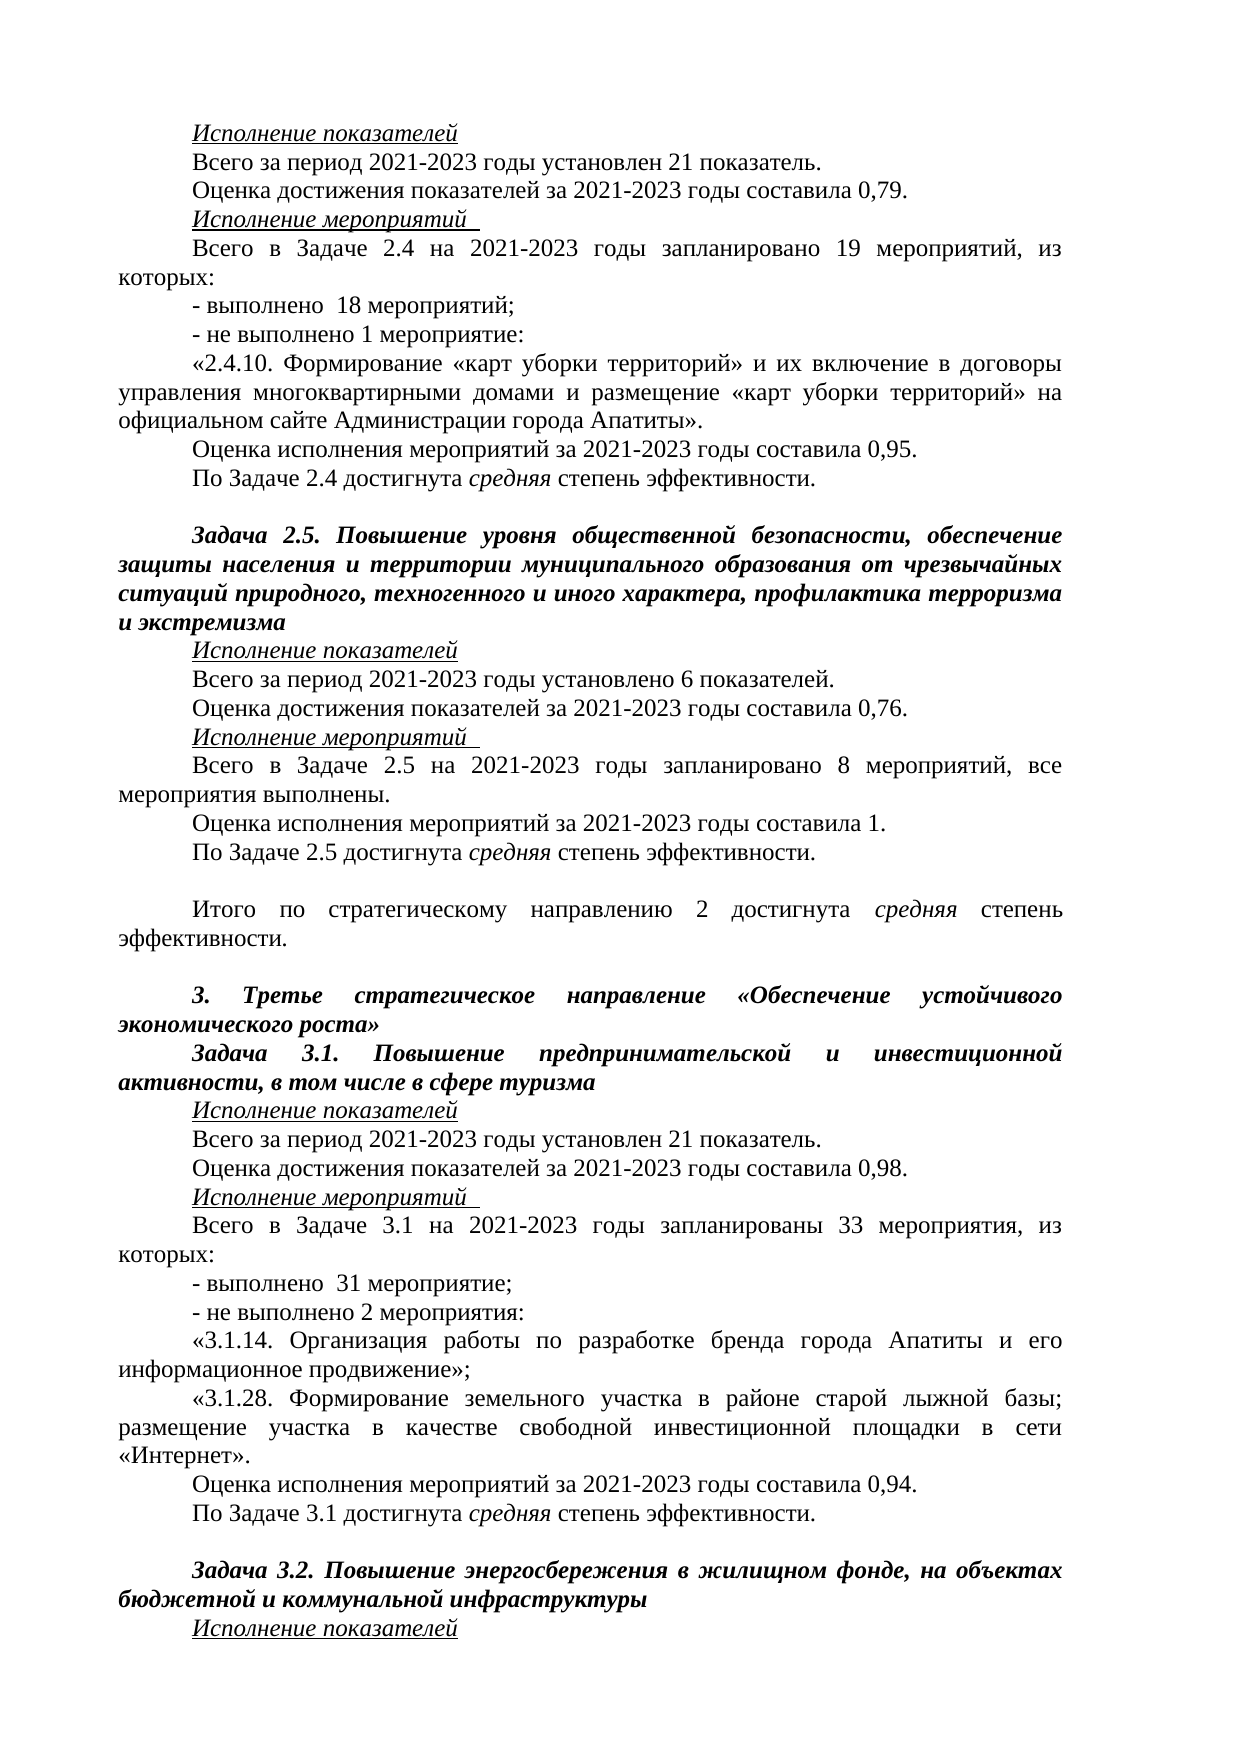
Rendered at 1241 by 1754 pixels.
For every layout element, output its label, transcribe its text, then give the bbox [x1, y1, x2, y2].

title Всего за период 2021-2023 годы установлено 6 показателей. [118, 664, 1063, 693]
title Исполнение мероприятий [118, 204, 1063, 233]
title Задача 3.1. Повышение предпринимательской и инвестиционной активности, в том числе в сфере туризма [118, 1038, 1063, 1096]
title - выполнено 31 мероприятие; [118, 1268, 1063, 1297]
title Исполнение показателей [118, 1613, 1063, 1642]
title Исполнение показателей [118, 1096, 1063, 1124]
text Задача 2.5. Повышение уровня общественной безопасности, обеспечение защиты населения и территории муниципального образования от чрезвычайных ситуаций природного, техногенного и иного характера, профилактика терроризма и экстремизма [118, 521, 1063, 636]
title Всего в Задаче 3.1 на 2021-2023 годы запланированы 33 мероприятия, из которых: [118, 1211, 1063, 1268]
title Исполнение показателей [118, 118, 1063, 147]
title - не выполнено 2 мероприятия: [118, 1297, 1063, 1326]
title Задача 3.2. Повышение энергосбережения в жилищном фонде, на объектах бюджетной и коммунальной инфраструктуры [118, 1556, 1063, 1613]
title По Задаче 2.5 достигнута средняя степень эффективности. [118, 837, 1063, 866]
title Всего в Задаче 2.5 на 2021-2023 годы запланировано 8 мероприятий, все мероприятия выполнены. [118, 751, 1063, 808]
title Всего в Задаче 2.4 на 2021-2023 годы запланировано 19 мероприятий, из которых: [118, 233, 1063, 291]
title Оценка достижения показателей за 2021-2023 годы составила 0,76. [118, 693, 1063, 722]
title 3. Третье стратегическое направление «Обеспечение устойчивого экономического роста» [118, 981, 1063, 1038]
text Исполнение показателей [118, 636, 1063, 664]
title Оценка достижения показателей за 2021-2023 годы составила 0,79. [118, 176, 1063, 204]
title Исполнение мероприятий [118, 722, 1063, 751]
title «3.1.28. Формирование земельного участка в районе старой лыжной базы; размещение участка в качестве свободной инвестиционной площадки в сети «Интернет». [118, 1383, 1063, 1469]
title - не выполнено 1 мероприятие: [118, 319, 1063, 348]
title По Задаче 3.1 достигнута средняя степень эффективности. [118, 1498, 1063, 1527]
title - выполнено 18 мероприятий; [118, 291, 1063, 319]
title Итого по стратегическому направлению 2 достигнута средняя степень эффективности. [118, 894, 1063, 952]
title «2.4.10. Формирование «карт уборки территорий» и их включение в договоры управления многоквартирными домами и размещение «карт уборки территорий» на официальном сайте Администрации города Апатиты». [118, 348, 1063, 434]
title По Задаче 2.4 достигнута средняя степень эффективности. [118, 463, 1063, 492]
title Оценка исполнения мероприятий за 2021-2023 годы составила 1. [118, 808, 1063, 837]
title Всего за период 2021-2023 годы установлен 21 показатель. [118, 1124, 1063, 1153]
title Всего за период 2021-2023 годы установлен 21 показатель. [118, 147, 1063, 176]
title Исполнение мероприятий [118, 1182, 1063, 1211]
title Оценка достижения показателей за 2021-2023 годы составила 0,98. [118, 1153, 1063, 1182]
title Оценка исполнения мероприятий за 2021-2023 годы составила 0,95. [118, 434, 1063, 463]
title Оценка исполнения мероприятий за 2021-2023 годы составила 0,94. [118, 1469, 1063, 1498]
title «3.1.14. Организация работы по разработке бренда города Апатиты и его информационное продвижение»; [118, 1326, 1063, 1383]
